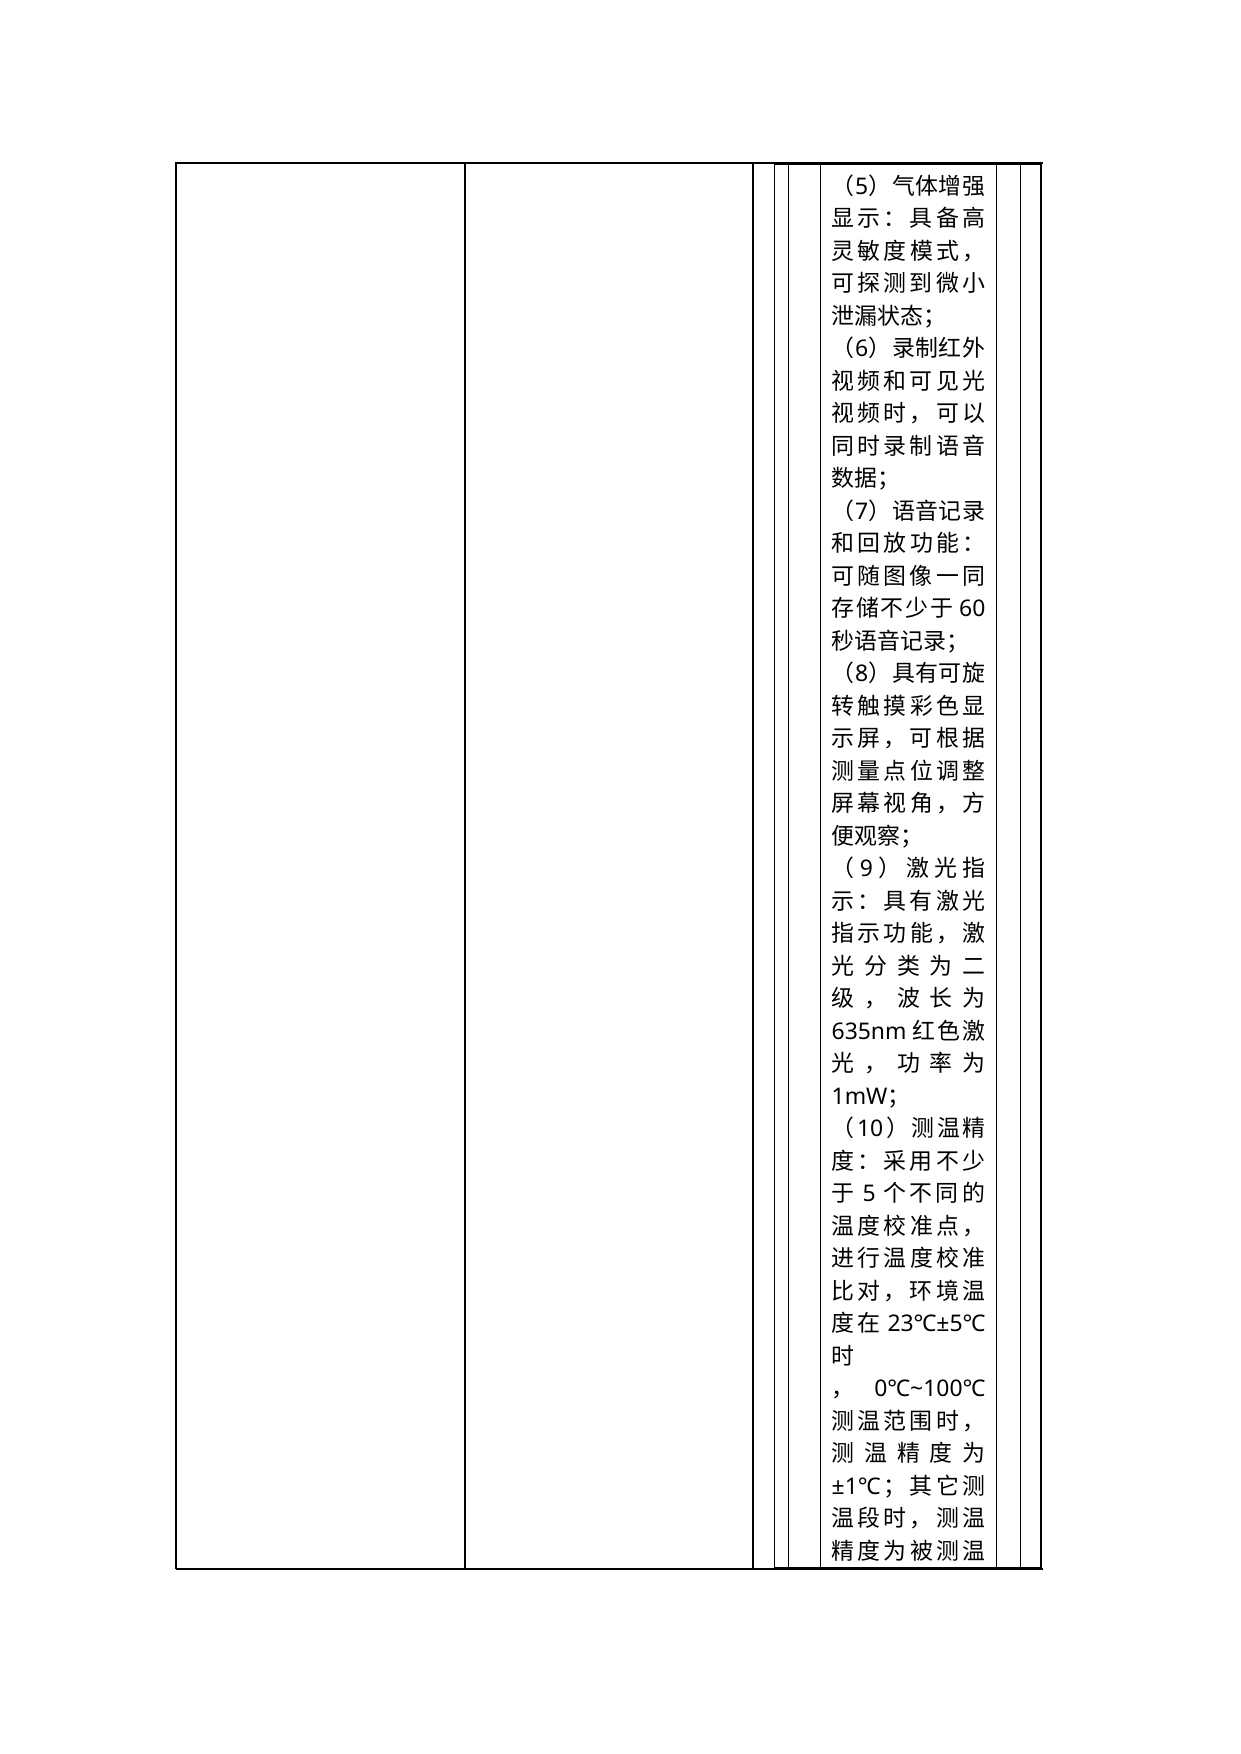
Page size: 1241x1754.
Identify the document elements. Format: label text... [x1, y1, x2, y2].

table_cell [789, 165, 820, 1567]
table_cell [1021, 165, 1040, 1567]
table_cell [997, 165, 1020, 1567]
table_cell 1 [177, 164, 464, 1568]
table_cell [466, 164, 752, 1568]
table_cell [821, 165, 996, 1567]
table_cell [754, 164, 774, 1568]
table_cell [775, 165, 788, 1567]
